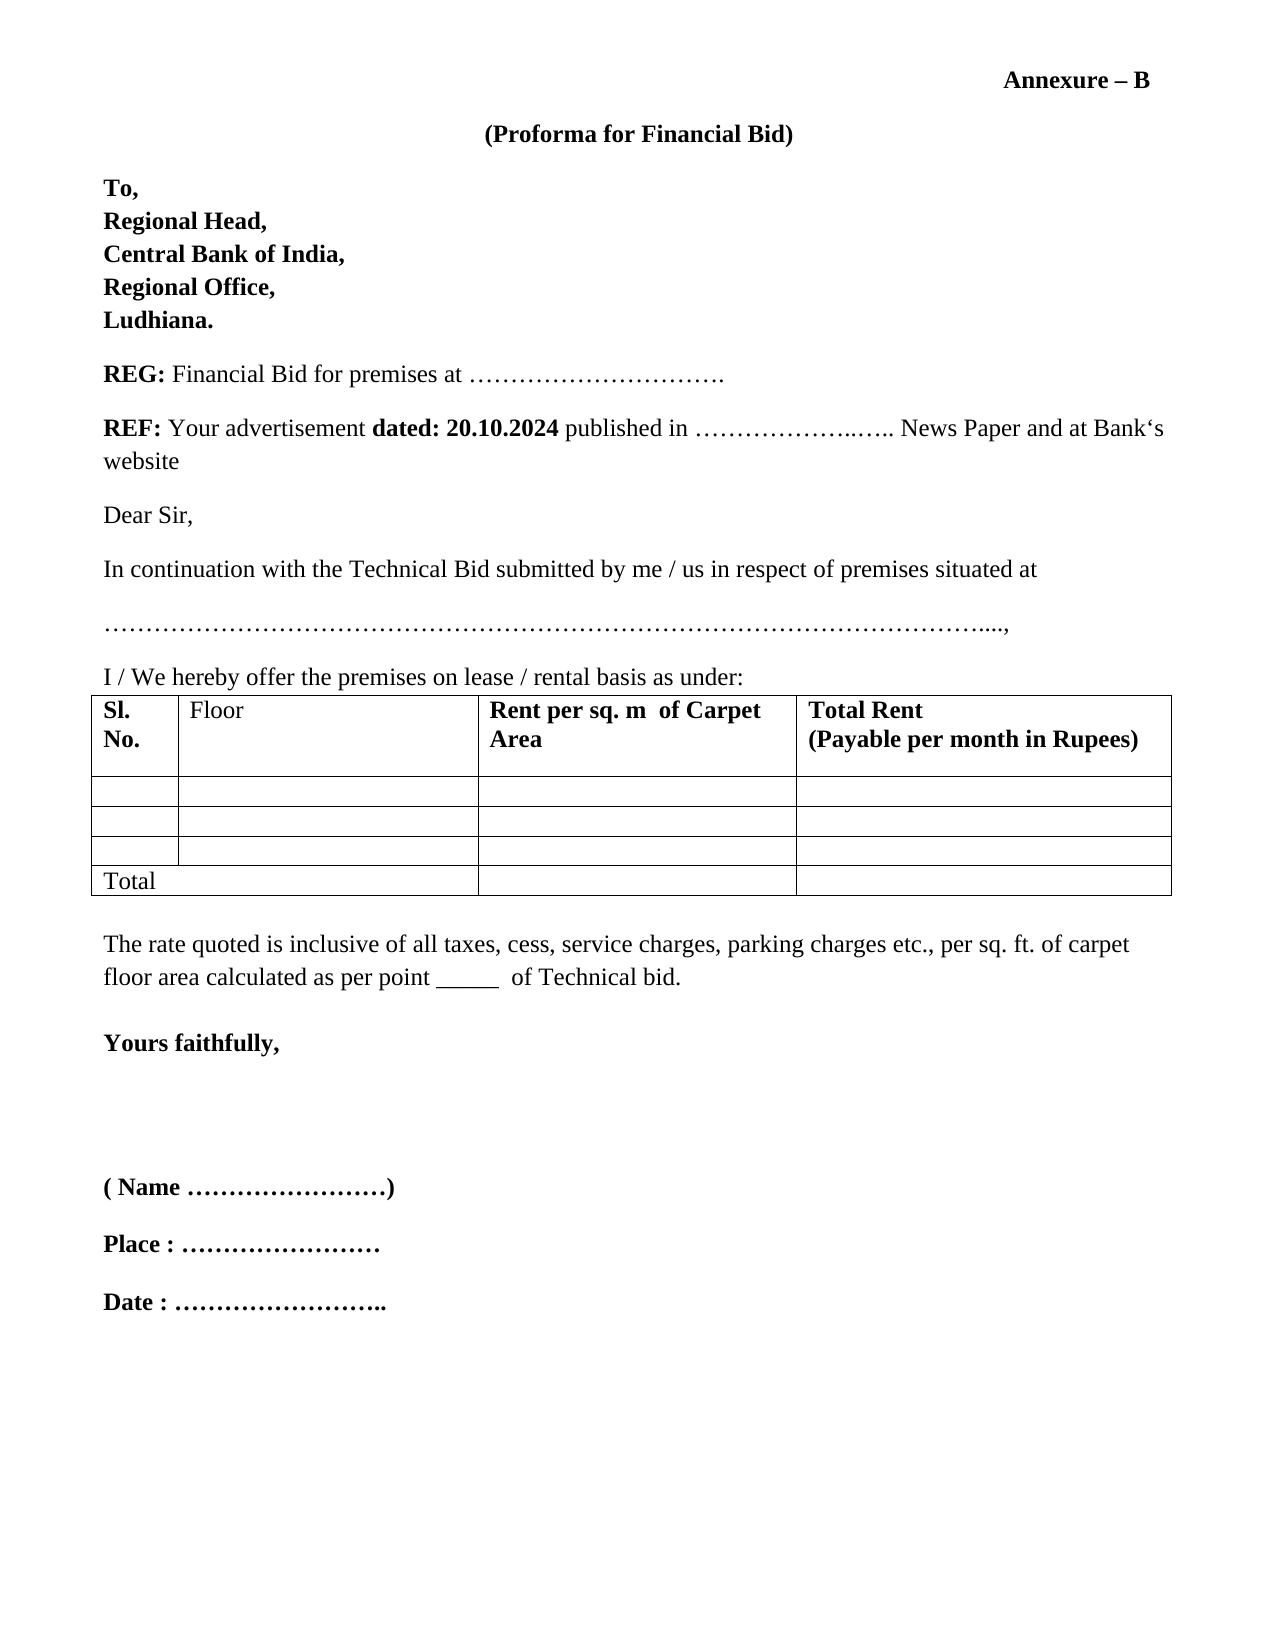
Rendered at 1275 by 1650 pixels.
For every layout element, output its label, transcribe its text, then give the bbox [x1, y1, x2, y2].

text Place : …………………… [103, 1229, 1200, 1258]
table_header Rent per sq. m of Carpet Area [479, 696, 796, 776]
text To, [103, 173, 1200, 202]
table_cell [797, 866, 1171, 895]
text Yours faithfully, [103, 1028, 1200, 1057]
table_cell [179, 837, 478, 865]
text Date : …………………….. [103, 1287, 1200, 1316]
table_cell [92, 777, 178, 806]
table_cell [797, 837, 1171, 865]
table_header Floor [179, 696, 478, 776]
text (Proforma for Financial Bid) [403, 119, 1200, 148]
table_cell [179, 777, 478, 806]
text REF: Your advertisement dated: 20.10.2024 published in ………………..….. News Paper and at Bank‘s website [103, 413, 1200, 475]
text ( Name ……………………) [103, 1172, 1200, 1201]
text Regional Head, [103, 206, 1200, 235]
text ……………………………………………………………………………………………...., [103, 608, 1200, 636]
table_cell [92, 807, 178, 836]
text Regional Office, [103, 272, 1200, 301]
text I / We hereby offer the premises on lease / rental basis as under: [103, 662, 1200, 690]
table_cell [797, 807, 1171, 836]
table_cell [479, 807, 796, 836]
text The rate quoted is inclusive of all taxes, cess, service charges, parking charges etc., per sq. ft. of carpet [103, 929, 1200, 958]
table_cell [92, 837, 178, 865]
text floor area calculated as per point _____ of Technical bid. [103, 962, 1200, 991]
text Central Bank of India, [103, 239, 1200, 268]
table_cell [479, 837, 796, 865]
table_cell [479, 777, 796, 806]
table_cell Total [92, 866, 478, 895]
text REG: Financial Bid for premises at …………………………. [103, 359, 1200, 388]
text Annexure – B [403, 66, 1200, 94]
text In continuation with the Technical Bid submitted by me / us in respect of premises situated at [103, 554, 1200, 583]
table_header Total Rent (Payable per month in Rupees) [797, 696, 1171, 776]
text Ludhiana. [103, 305, 1200, 334]
table_cell [179, 807, 478, 836]
text Dear Sir, [103, 500, 1200, 529]
table_cell [797, 777, 1171, 806]
table_header Sl. No. [92, 696, 178, 776]
table_cell [479, 866, 796, 895]
